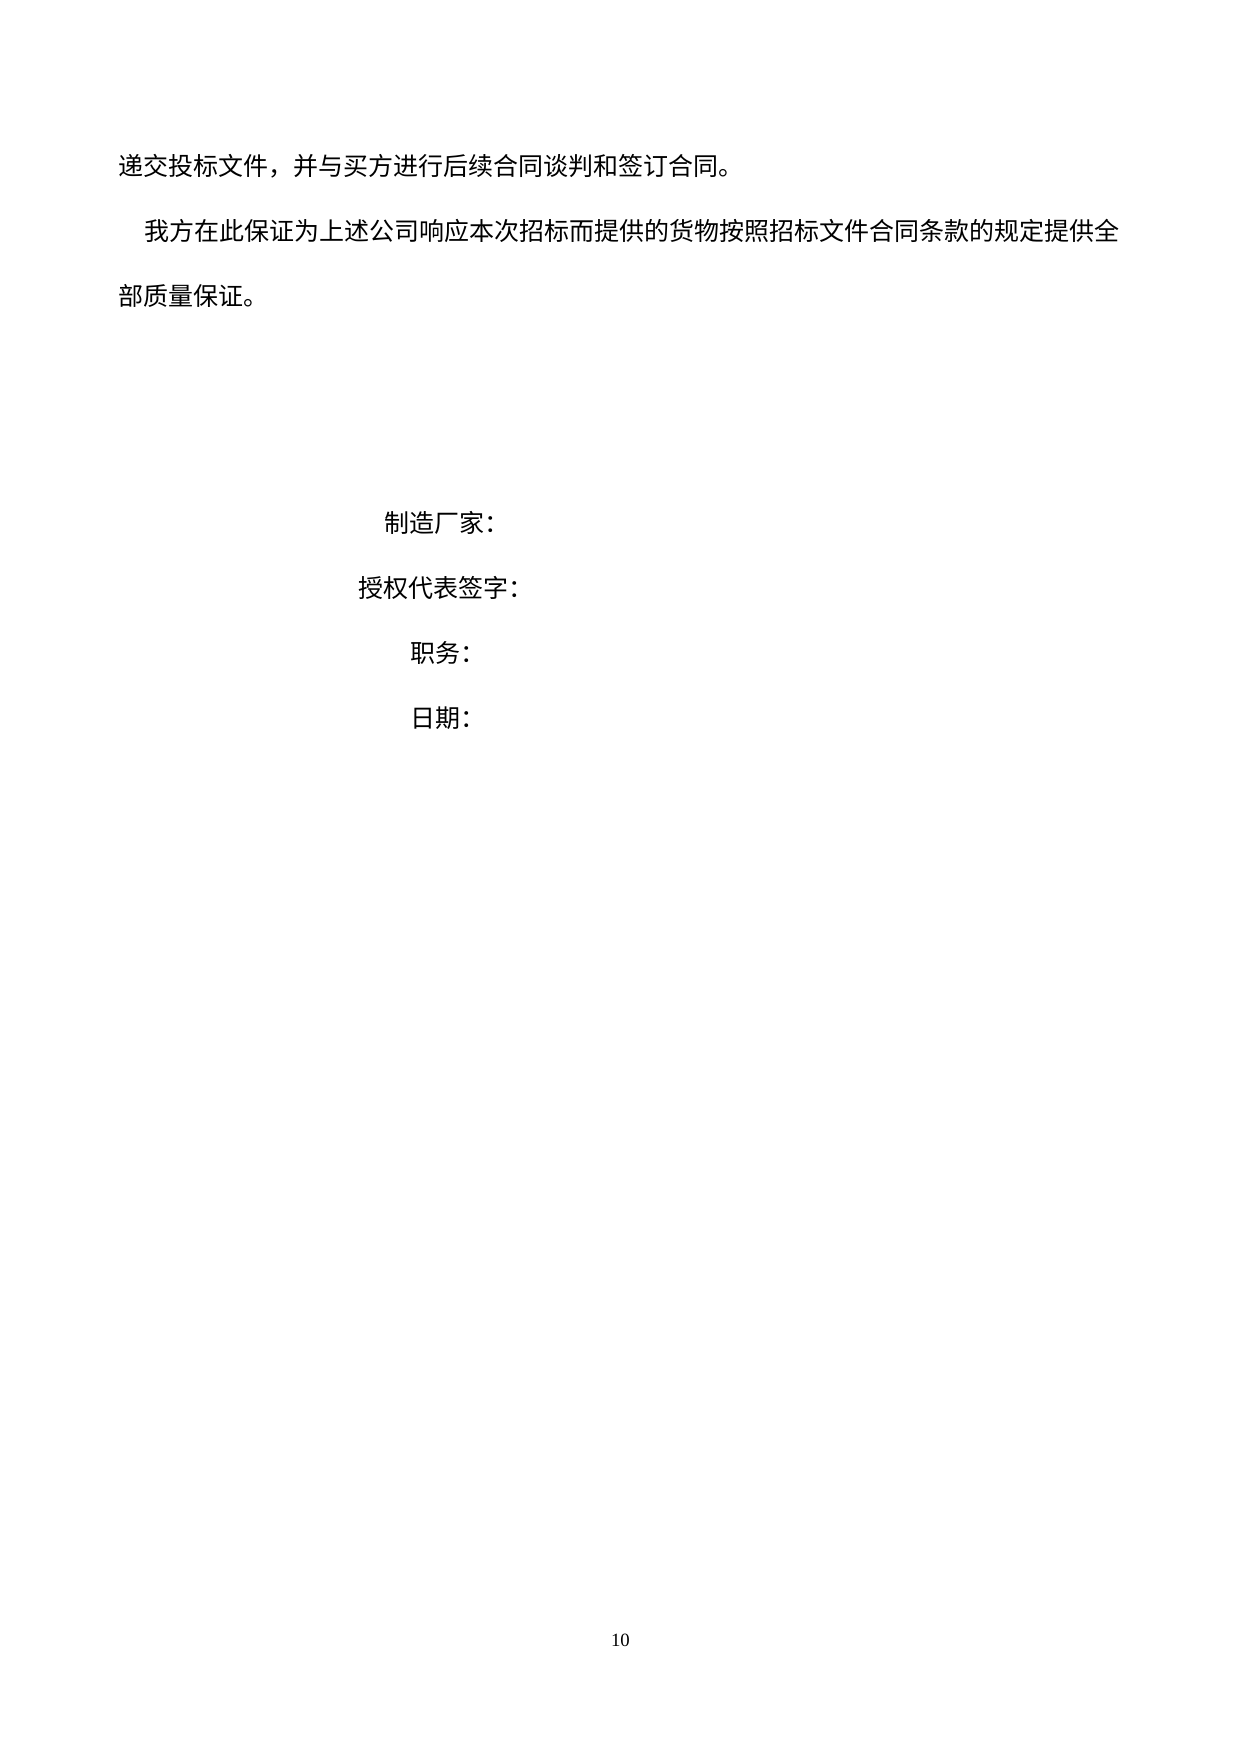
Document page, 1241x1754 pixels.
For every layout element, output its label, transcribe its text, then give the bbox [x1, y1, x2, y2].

text 日期： [118, 684, 1122, 749]
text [118, 132, 1122, 197]
text 我方在此保证为上述公司响应本次招标而提供的货物按照招标文件合同条款的规定提供全部质量保证。 [118, 197, 1122, 327]
text 职务： [118, 619, 1122, 684]
text 授权代表签字： [118, 554, 1122, 619]
text 制造厂家： [118, 489, 1122, 554]
